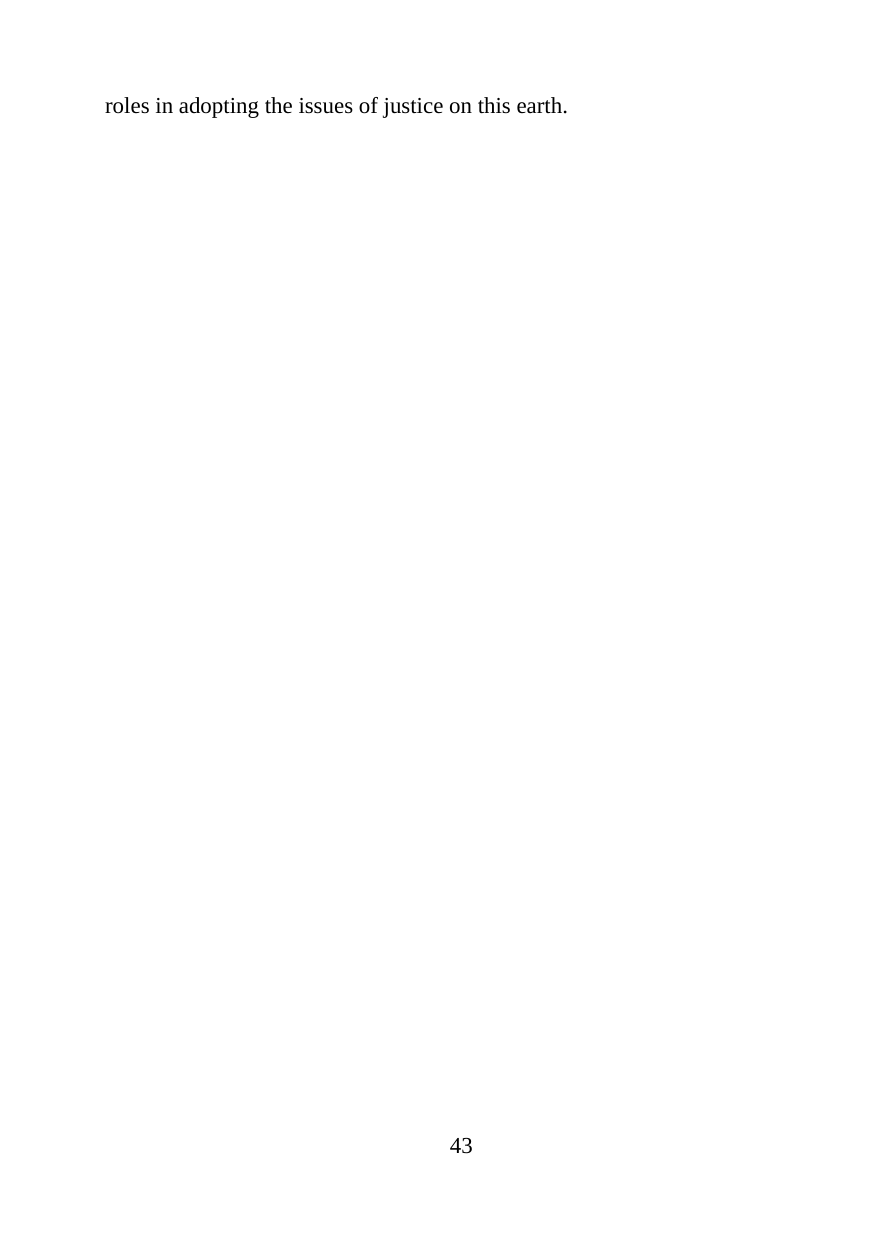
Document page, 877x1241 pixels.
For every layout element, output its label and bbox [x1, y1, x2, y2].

text [105, 90, 817, 119]
